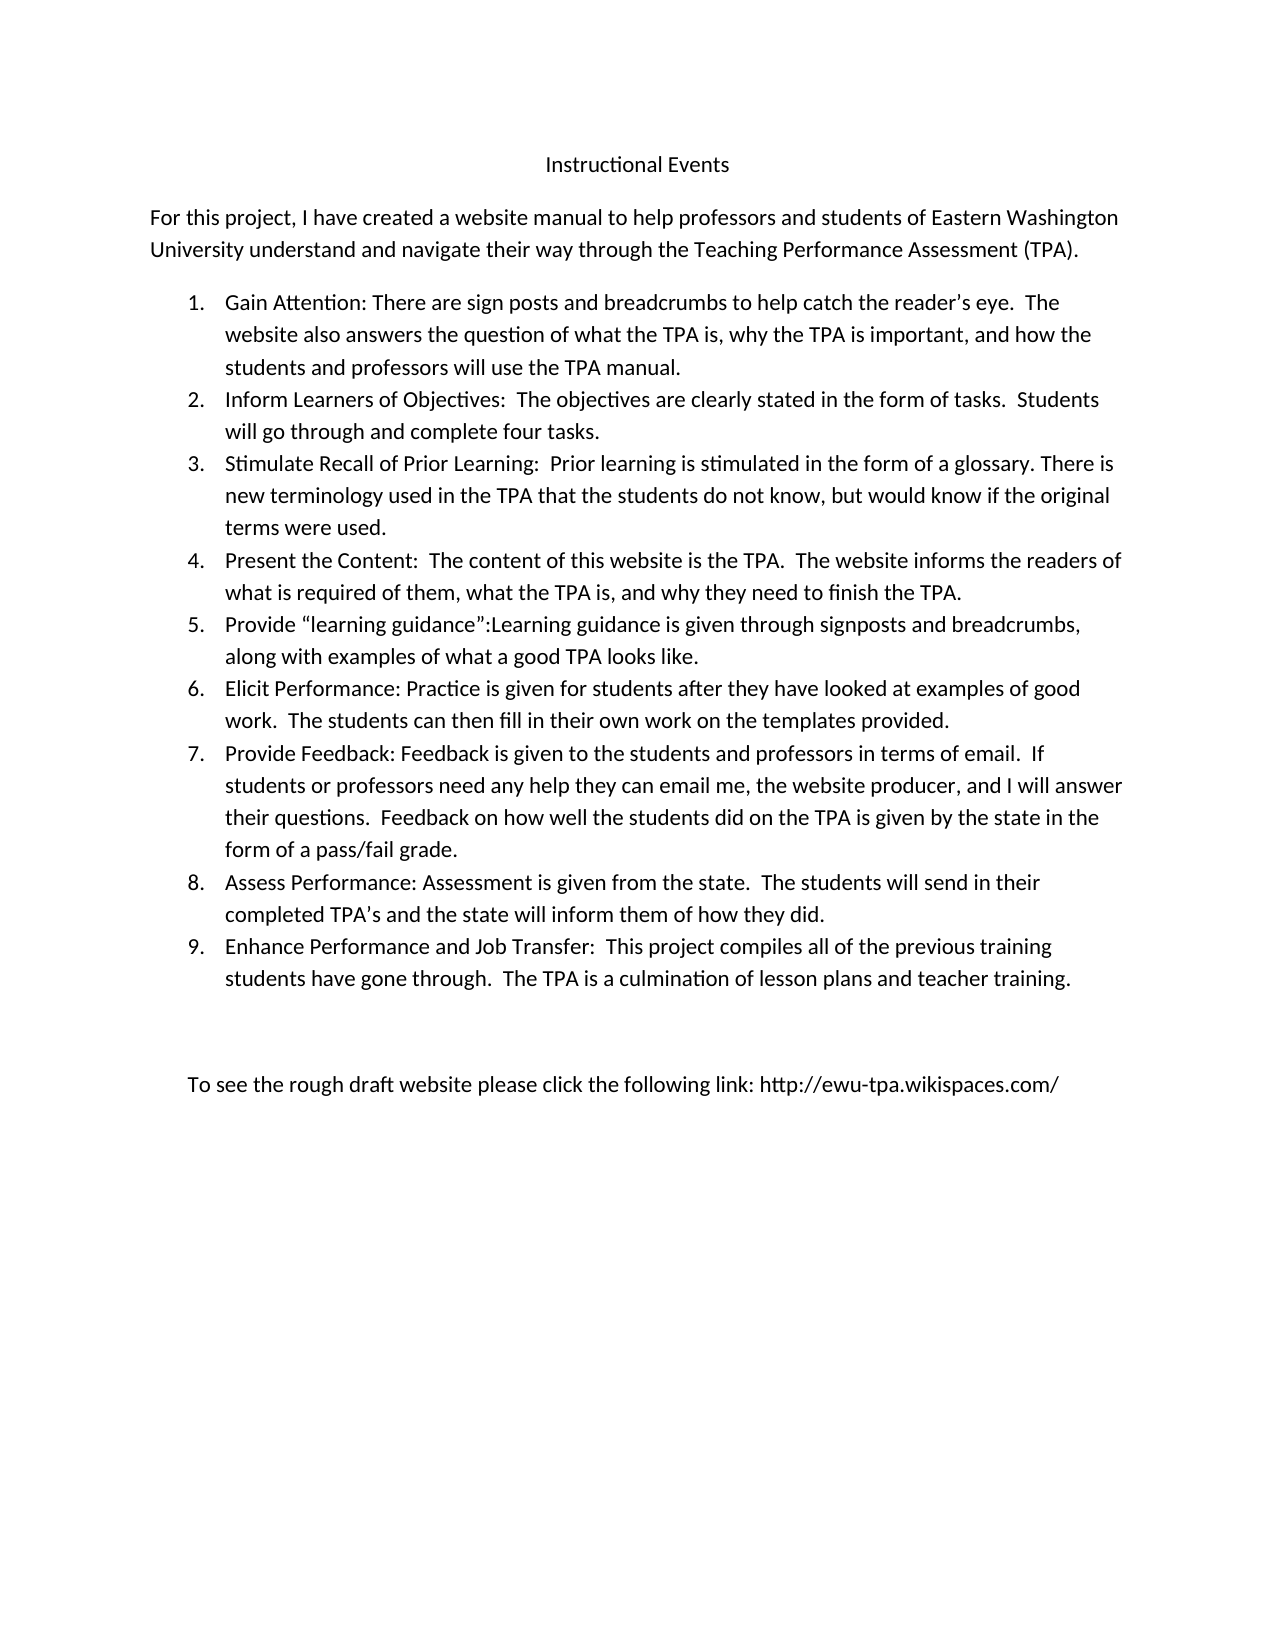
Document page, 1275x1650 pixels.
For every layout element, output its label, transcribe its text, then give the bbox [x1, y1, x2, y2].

list Inform Learners of Objectives: The objectives are clearly stated in the form of tasks. Students will go through and complete four tasks. [187, 385, 1125, 445]
list Enhance Performance and Job Transfer: This project compiles all of the previous training students have gone through. The TPA is a culmination of lesson plans and teacher training. [187, 932, 1125, 992]
list Provide “learning guidance”:Learning guidance is given through signposts and breadcrumbs, along with examples of what a good TPA looks like. [187, 610, 1125, 670]
list Elicit Performance: Practice is given for students after they have looked at examples of good work. The students can then fill in their own work on the templates provided. [187, 674, 1125, 735]
text To see the rough draft website please click the following link: http://ewu-tpa.wikispaces.com/ [187, 1070, 1125, 1098]
list Stimulate Recall of Prior Learning: Prior learning is stimulated in the form of a glossary. There is new terminology used in the TPA that the students do not know, but would know if the original terms were used. [187, 449, 1125, 542]
text Instructional Events [150, 150, 1125, 178]
list Gain Attention: There are sign posts and breadcrumbs to help catch the reader’s eye. The website also answers the question of what the TPA is, why the TPA is important, and how the students and professors will use the TPA manual. [187, 288, 1125, 381]
list Present the Content: The content of this website is the TPA. The website informs the readers of what is required of them, what the TPA is, and why they need to finish the TPA. [187, 546, 1125, 606]
text For this project, I have created a website manual to help professors and students of Eastern Washington University understand and navigate their way through the Teaching Performance Assessment (TPA). [150, 203, 1125, 263]
list Provide Feedback: Feedback is given to the students and professors in terms of email. If students or professors need any help they can email me, the website producer, and I will answer their questions. Feedback on how well the students did on the TPA is given by the state in the form of a pass/fail grade. [187, 739, 1125, 863]
list Assess Performance: Assessment is given from the state. The students will send in their completed TPA’s and the state will inform them of how they did. [187, 868, 1125, 928]
